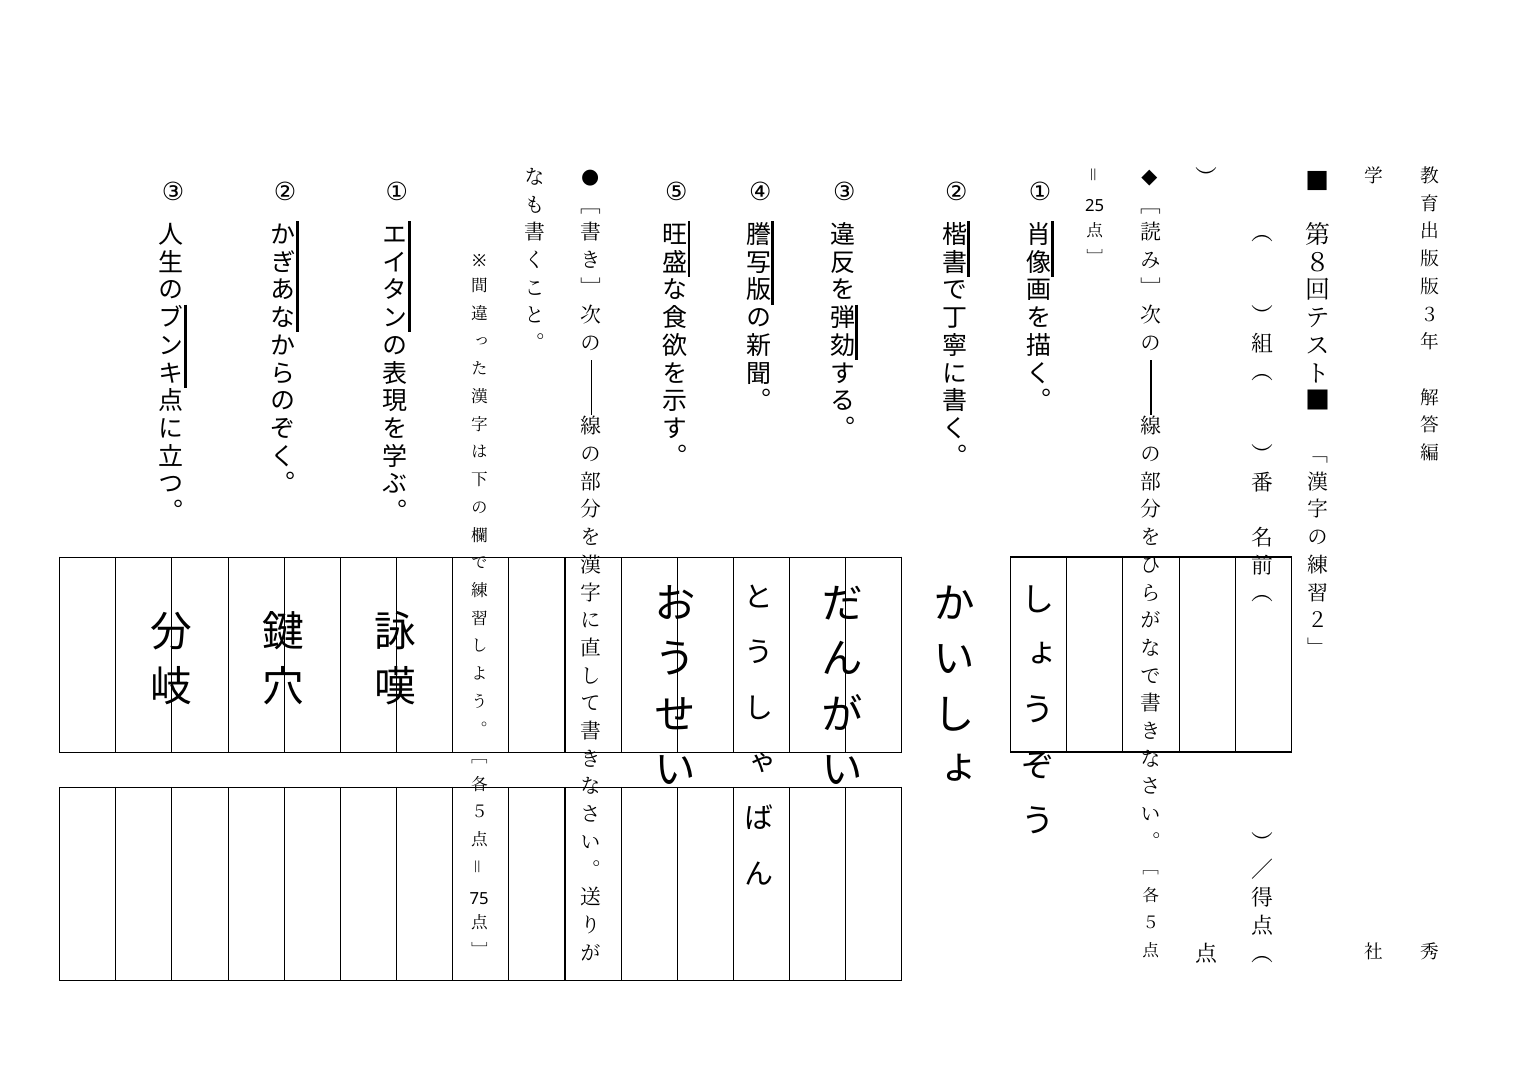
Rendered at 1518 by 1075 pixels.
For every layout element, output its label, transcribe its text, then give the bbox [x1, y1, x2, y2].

text ② 楷書で丁寧に書く。 かいしょ [899, 166, 1011, 969]
text ●［書き］次の 線の部分を漢字に直して書きなさい。送りがなも書くこと。 [507, 166, 619, 969]
text ① エイタンの表現を学ぶ。 詠嘆 [339, 166, 451, 969]
text ② かぎあなからのぞく。 鍵穴 [227, 166, 339, 969]
text ■第８回テスト■ 「漢字の練習２」 [1290, 166, 1346, 969]
text ③ 人生のブンキ点に立つ。 分岐 [116, 166, 227, 969]
text ① 肖像画を描く。 しょうぞう [1011, 166, 1066, 969]
text ※間違った漢字は下の欄で練習しよう。［各５点＝75点］ [451, 166, 507, 969]
text 教育出版版３年 解答編 秀学社 [1346, 166, 1458, 969]
text ⑤ 旺盛な食欲を示す。 おうせい [619, 166, 731, 969]
text （ ）組（ ）番 名前（ ）／得点（ ）点 [1178, 166, 1290, 969]
text ◆［読み］次の 線の部分をひらがなで書きなさい。［各５点＝25点］ [1066, 166, 1178, 969]
text ③ 違反を弾劾する。 だんがい [787, 166, 899, 969]
text ④ 謄写版の新聞。 とうしゃばん [731, 166, 787, 969]
